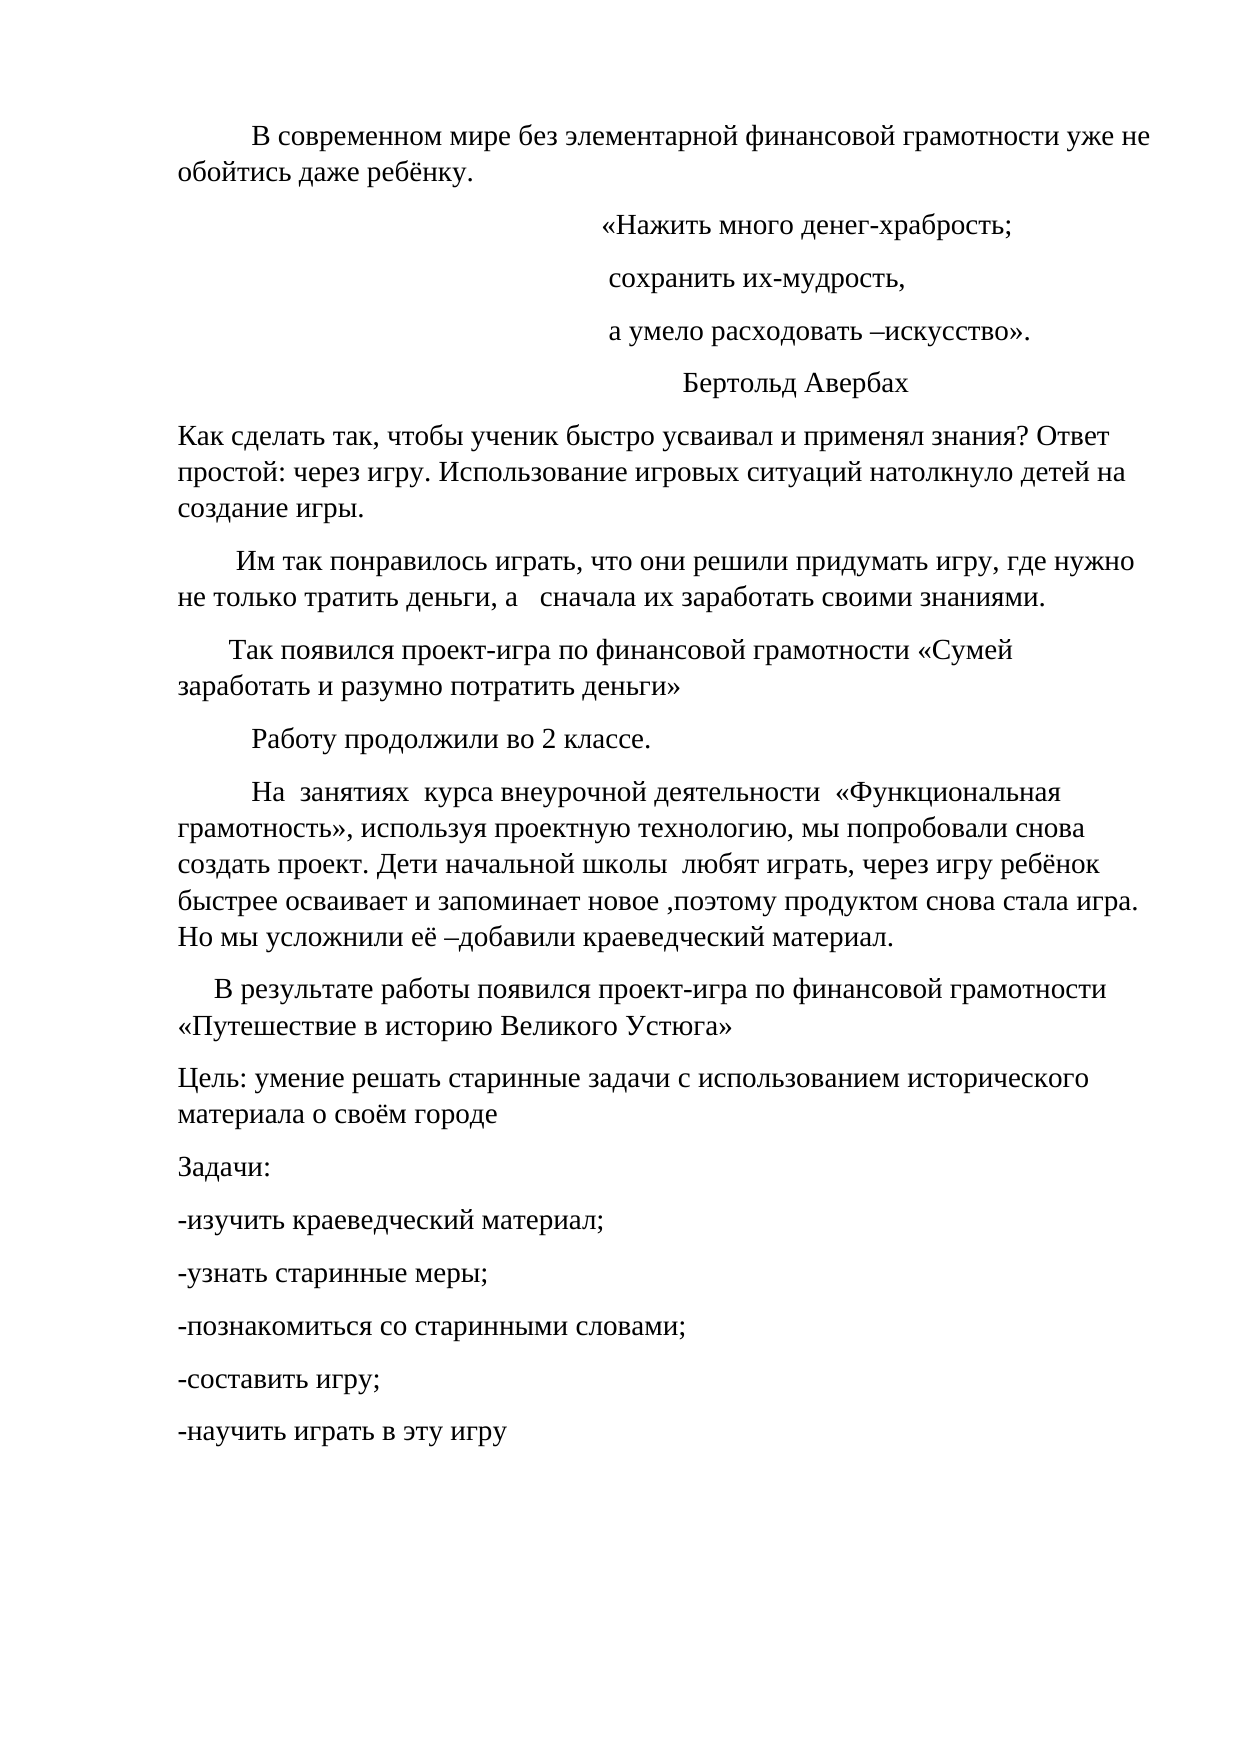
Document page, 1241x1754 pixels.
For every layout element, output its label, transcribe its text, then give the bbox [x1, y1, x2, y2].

text Работу продолжили во 2 классе. [177, 721, 1152, 755]
text -составить игру; [177, 1361, 1152, 1394]
text Цель: умение решать старинные задачи с использованием исторического материала о своём городе [177, 1061, 1152, 1130]
text -узнать старинные меры; [177, 1255, 1152, 1289]
text Так появился проект-игра по финансовой грамотности «Сумей заработать и разумно потратить деньги» [177, 632, 1152, 702]
text -изучить краеведческий материал; [177, 1202, 1152, 1236]
text -научить играть в эту игру [177, 1413, 1152, 1447]
text Бертольд Авербах [177, 366, 1152, 399]
text Как сделать так, чтобы ученик быстро усваивал и применял знания? Ответ простой: через игру. Использование игровых ситуаций натолкнуло детей на создание игры. [177, 418, 1152, 524]
text Задачи: [177, 1149, 1152, 1183]
text а умело расходовать –искусство». [177, 313, 1152, 346]
text Им так понравилось играть, что они решили придумать игру, где нужно не только тратить деньги, а сначала их заработать своими знаниями. [177, 543, 1152, 613]
text В современном мире без элементарной финансовой грамотности уже не обойтись даже ребёнку. [177, 118, 1152, 188]
text На занятиях курса внеурочной деятельности «Функциональная грамотность», используя проектную технологию, мы попробовали снова создать проект. Дети начальной школы любят играть, через игру ребёнок быстрее осваивает и запоминает новое ,поэтому продуктом снова стала игра. Но мы усложнили её –добавили краеведческий материал. [177, 774, 1152, 952]
text В результате работы появился проект-игра по финансовой грамотности «Путешествие в историю Великого Устюга» [177, 972, 1152, 1041]
text -познакомиться со старинными словами; [177, 1308, 1152, 1341]
text «Нажить много денег-храбрость; [177, 207, 1152, 241]
text сохранить их-мудрость, [177, 260, 1152, 293]
